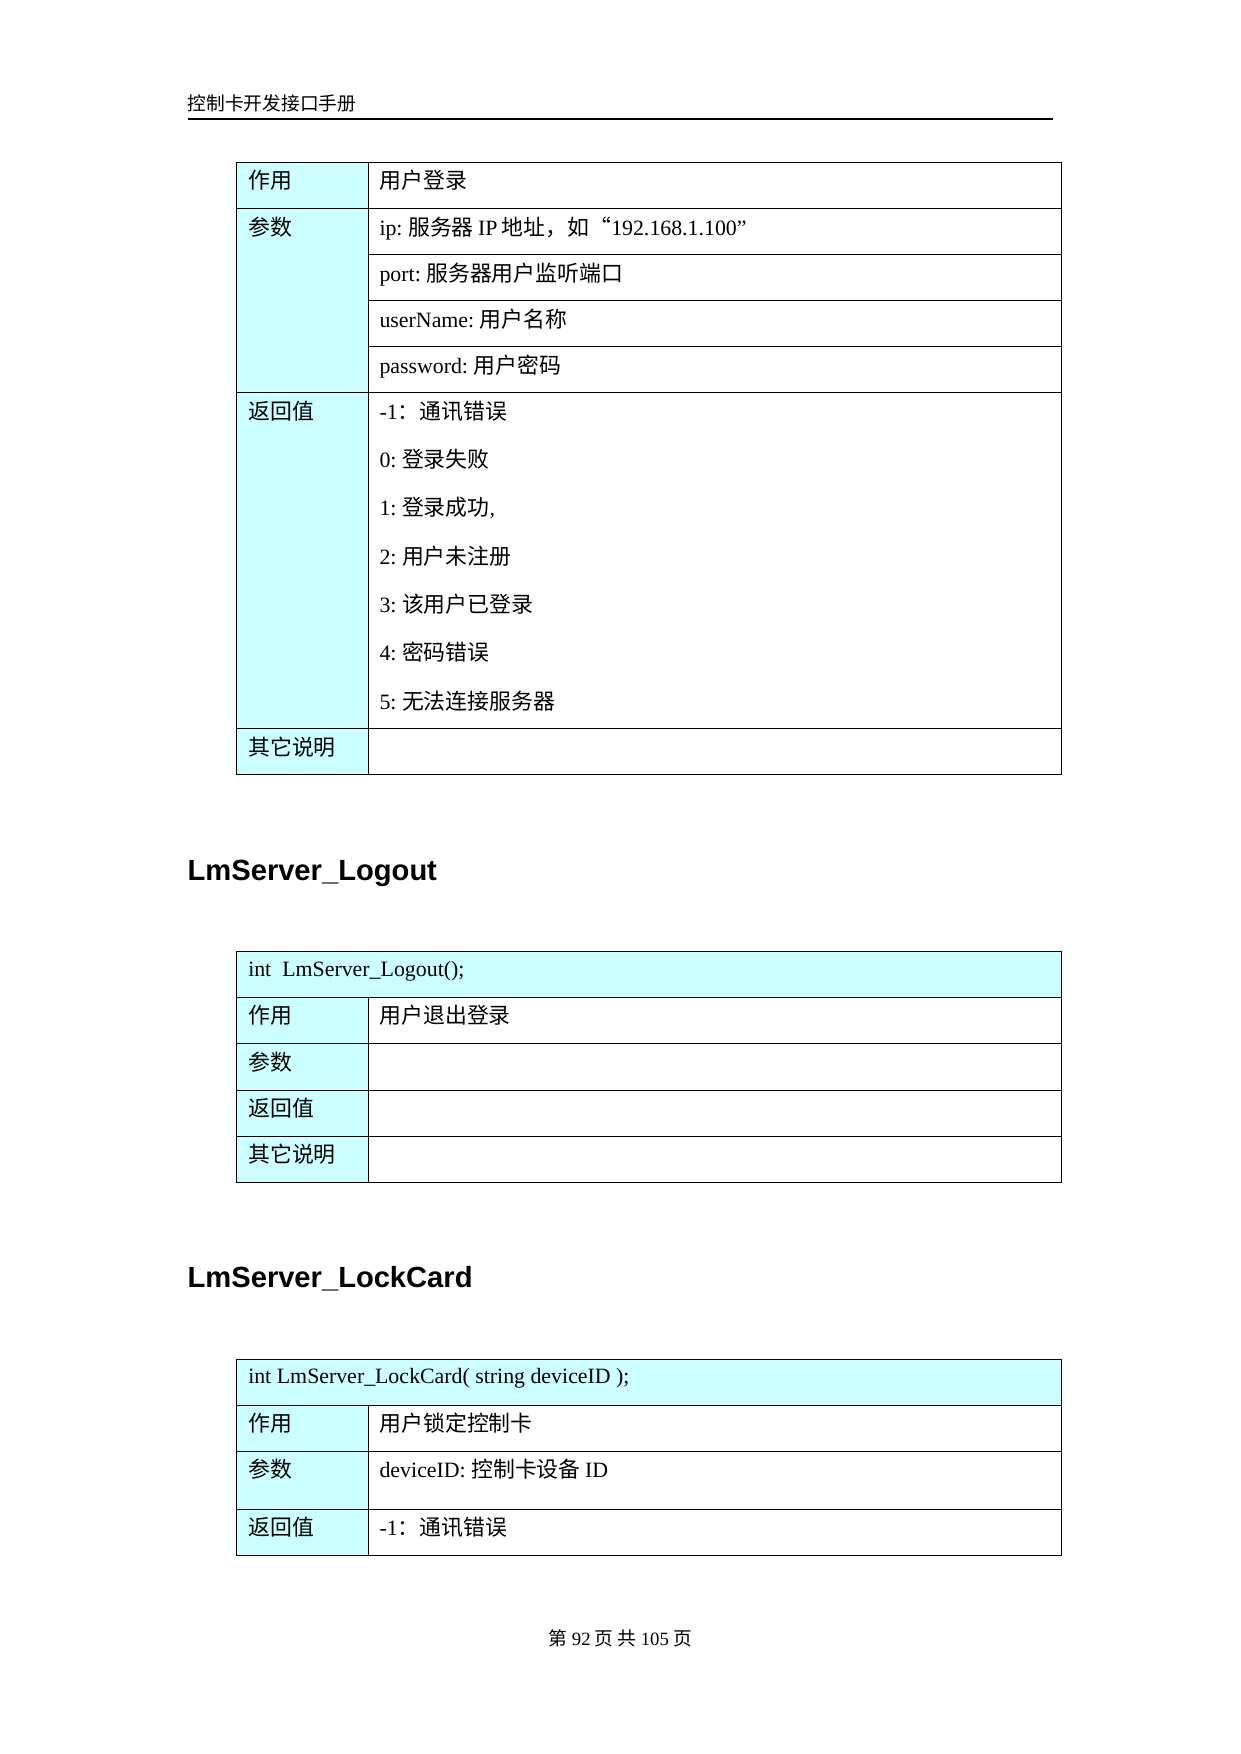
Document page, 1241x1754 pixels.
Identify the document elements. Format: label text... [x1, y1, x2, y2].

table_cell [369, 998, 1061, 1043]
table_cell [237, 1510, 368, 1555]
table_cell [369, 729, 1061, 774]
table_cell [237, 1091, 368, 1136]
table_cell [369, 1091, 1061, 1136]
subtitle LmServer_LockCard [187, 1245, 1053, 1310]
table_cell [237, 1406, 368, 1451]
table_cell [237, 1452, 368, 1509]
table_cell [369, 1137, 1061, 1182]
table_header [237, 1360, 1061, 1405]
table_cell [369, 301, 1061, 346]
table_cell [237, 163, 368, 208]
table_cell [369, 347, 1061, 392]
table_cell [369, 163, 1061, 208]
subtitle LmServer_Logout [187, 837, 1053, 902]
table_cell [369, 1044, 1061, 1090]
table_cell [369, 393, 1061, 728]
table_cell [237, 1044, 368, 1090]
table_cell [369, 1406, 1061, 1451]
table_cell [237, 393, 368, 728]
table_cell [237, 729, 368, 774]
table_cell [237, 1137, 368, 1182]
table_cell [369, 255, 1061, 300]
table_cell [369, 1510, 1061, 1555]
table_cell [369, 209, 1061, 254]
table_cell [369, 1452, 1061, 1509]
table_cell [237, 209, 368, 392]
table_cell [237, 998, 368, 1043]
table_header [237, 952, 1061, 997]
